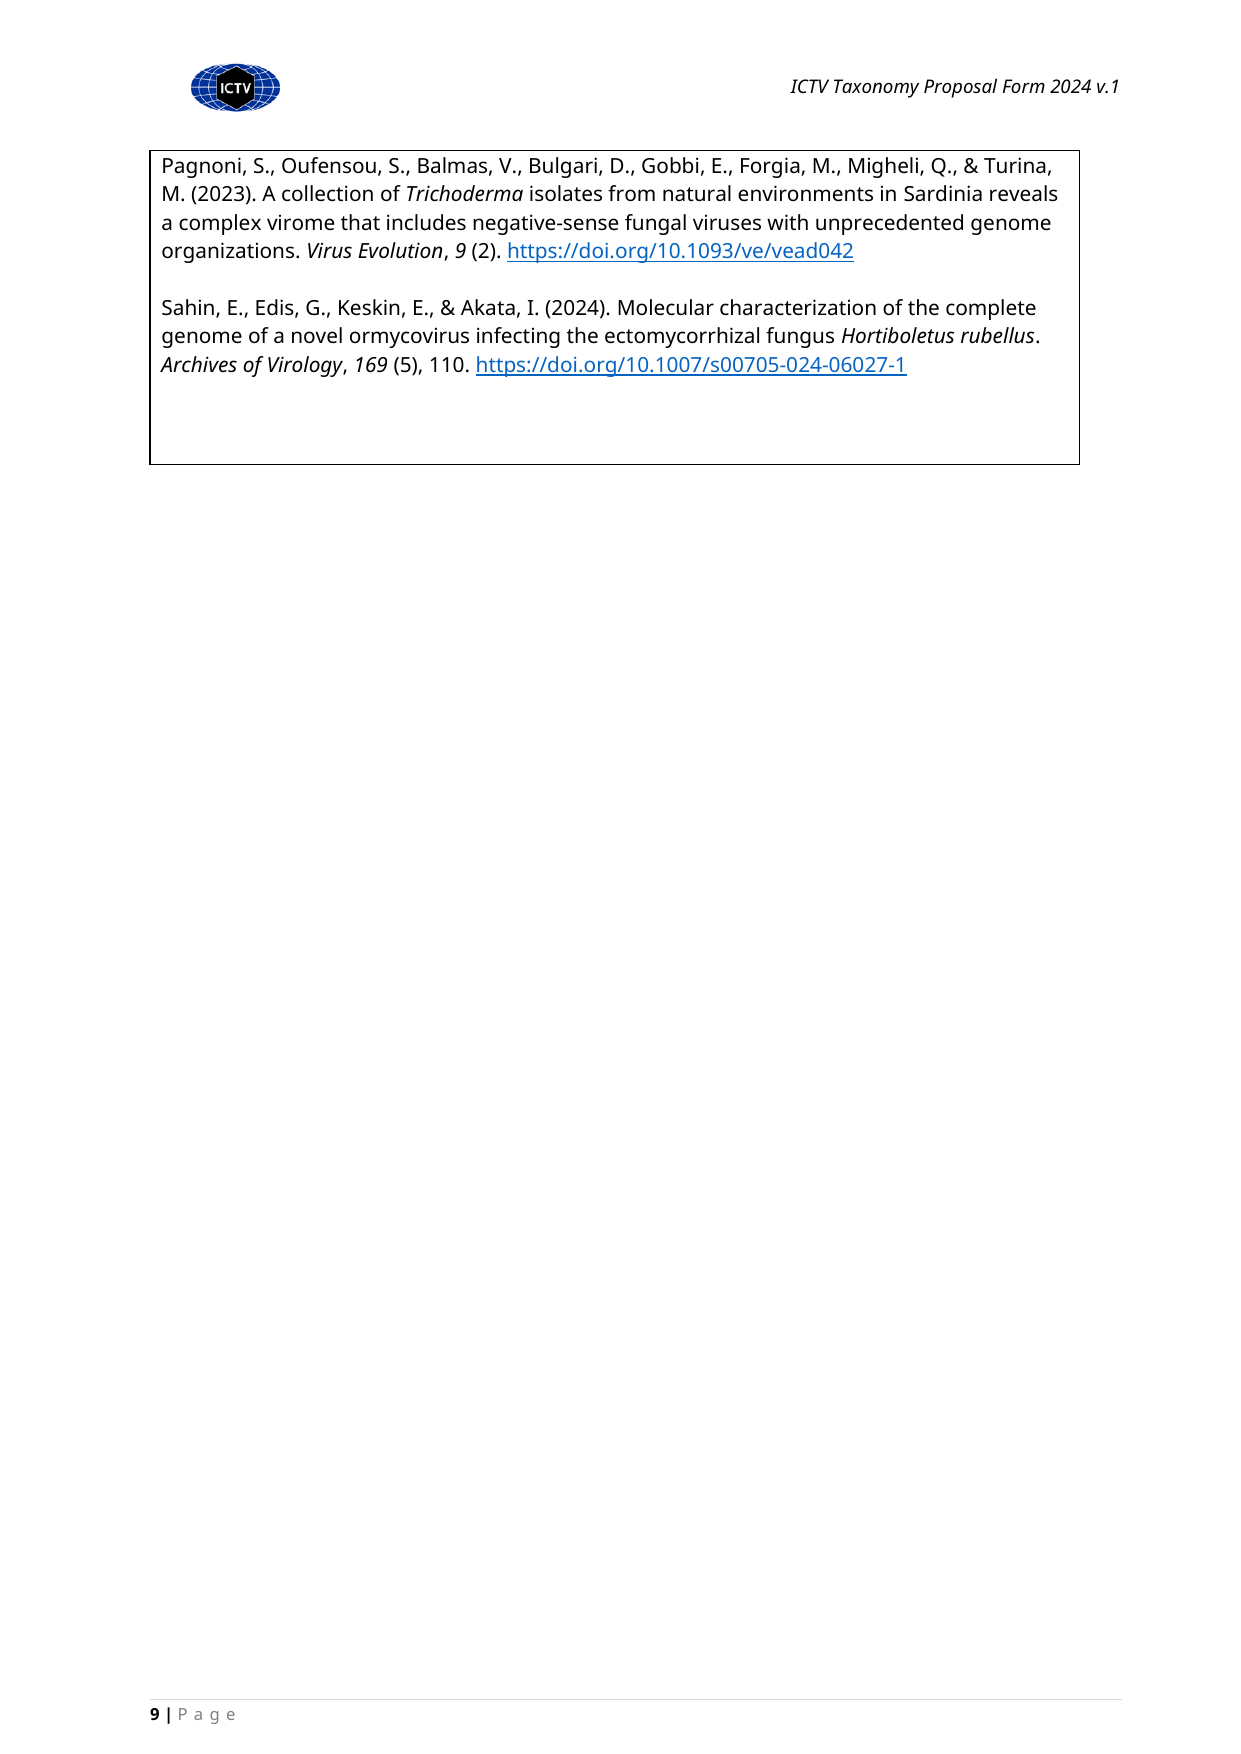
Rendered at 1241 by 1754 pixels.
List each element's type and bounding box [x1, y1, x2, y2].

table_cell [151, 151, 1079, 464]
picture [190, 56, 282, 113]
